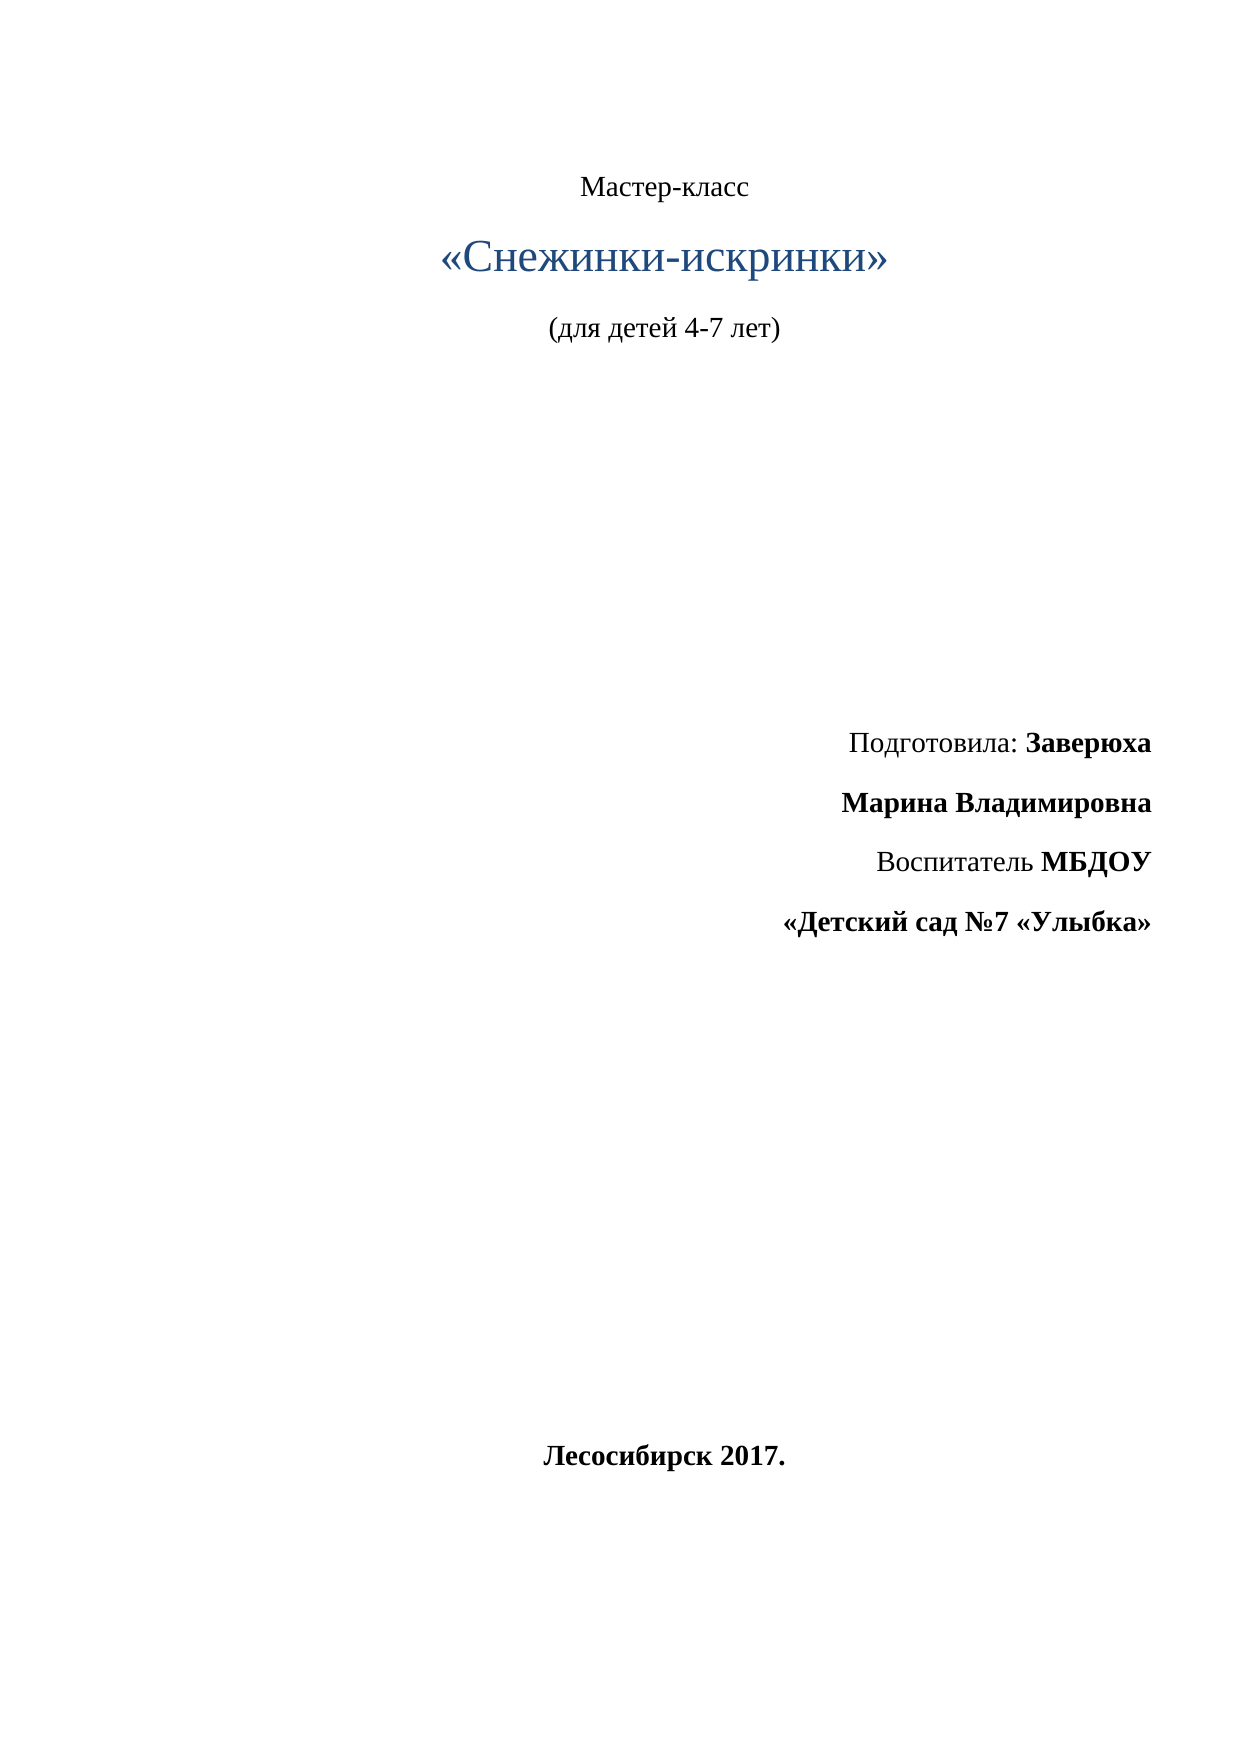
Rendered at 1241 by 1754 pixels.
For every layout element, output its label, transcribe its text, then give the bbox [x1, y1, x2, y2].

text Подготовила: Заверюха [177, 726, 1152, 759]
text «Детский сад №7 «Улыбка» [177, 904, 1152, 937]
text Лесосибирск 2017. [177, 1438, 1152, 1472]
text (для детей 4-7 лет) [177, 310, 1152, 343]
text Марина Владимировна [177, 785, 1152, 818]
text «Снежинки-искринки» [177, 228, 1152, 281]
text Мастер-класс [177, 169, 1152, 203]
text Воспитатель МБДОУ [177, 844, 1152, 878]
